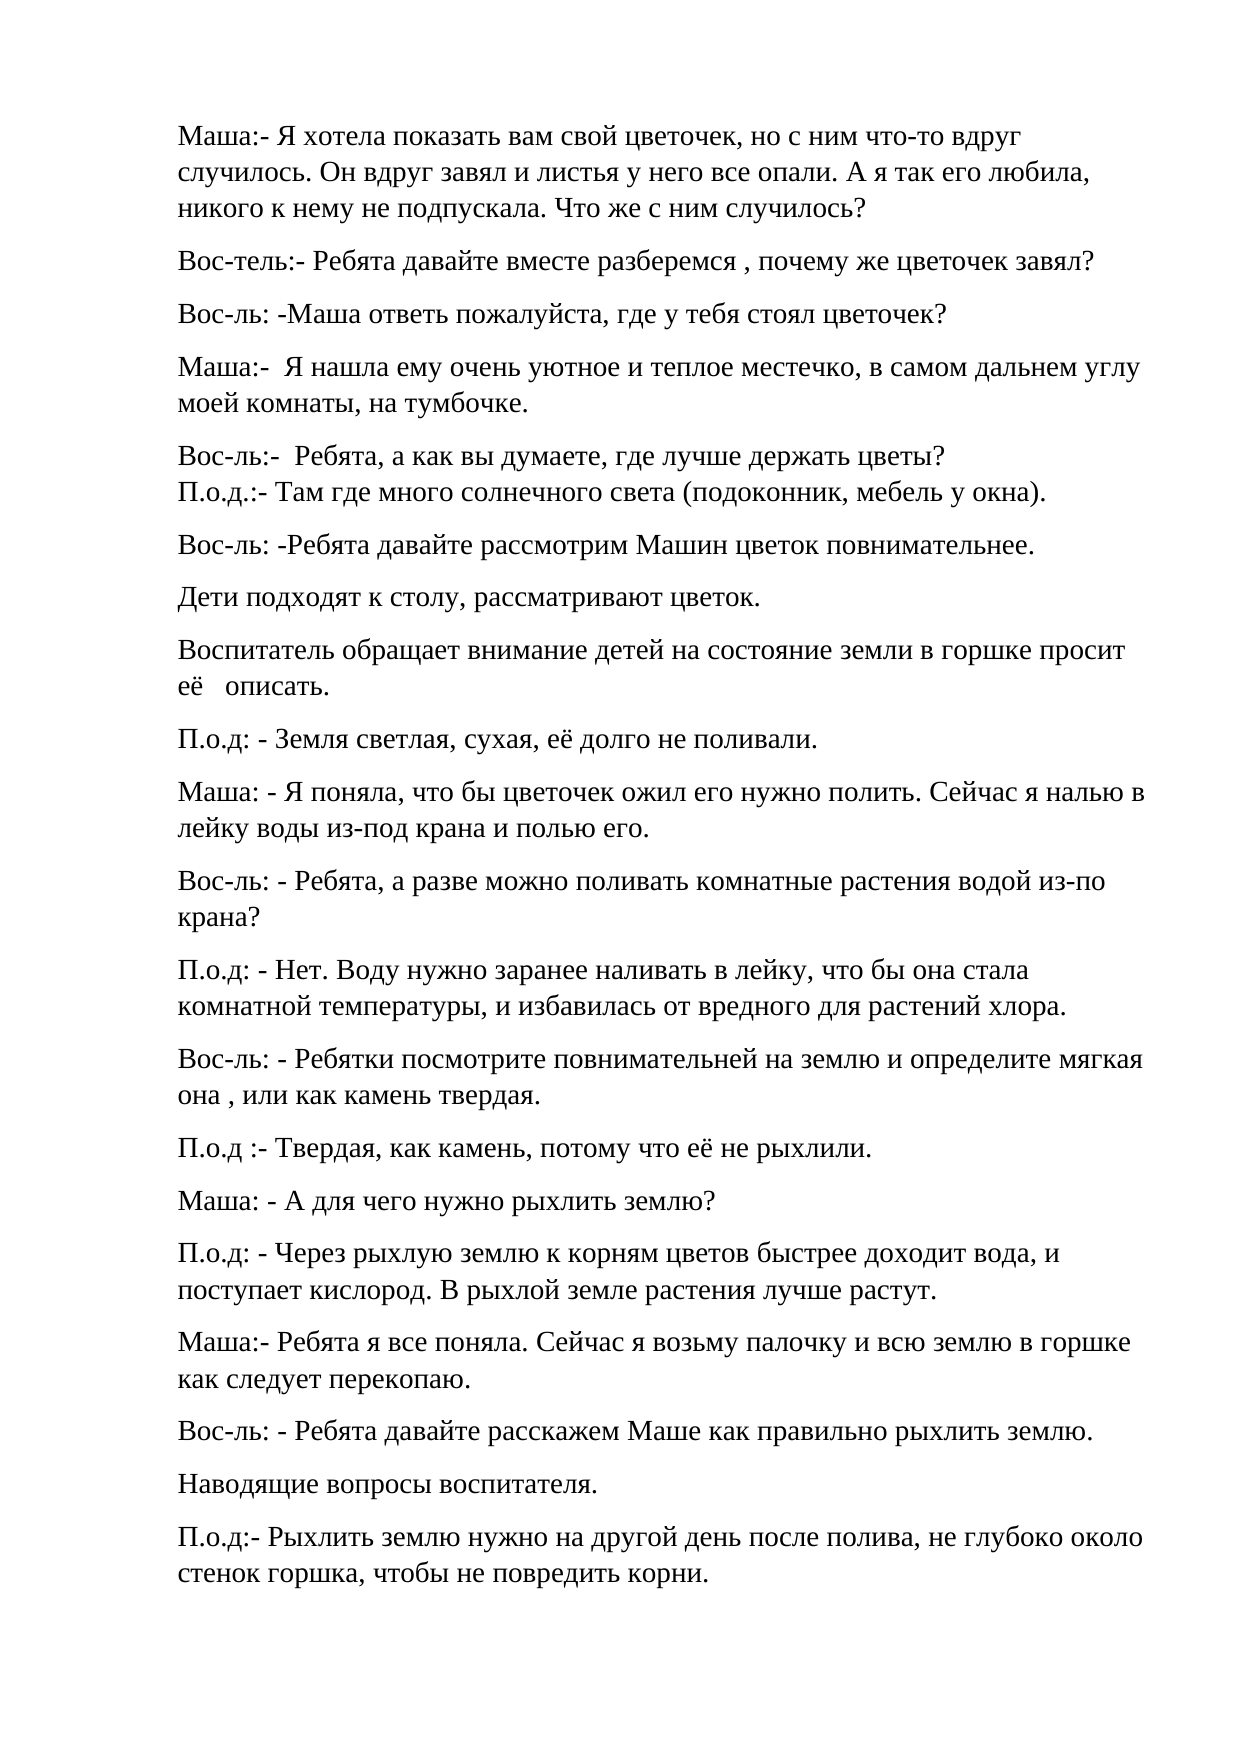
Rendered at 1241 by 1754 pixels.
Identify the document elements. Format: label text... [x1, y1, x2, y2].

text П.о.д: - Земля светлая, сухая, её долго не поливали. [177, 721, 1152, 755]
text П.о.д: - Через рыхлую землю к корням цветов быстрее доходит вода, и поступает кислород. В рыхлой земле растения лучше растут. [177, 1236, 1152, 1305]
text Маша: - Я поняла, что бы цветочек ожил его нужно полить. Сейчас я налью в лейку воды из-под крана и полью его. [177, 774, 1152, 844]
text Маша:- Я нашла ему очень уютное и теплое местечко, в самом дальнем углу моей комнаты, на тумбочке. [177, 349, 1152, 418]
text Наводящие вопросы воспитателя. [177, 1466, 1152, 1500]
text Маша: - А для чего нужно рыхлить землю? [177, 1183, 1152, 1216]
text Маша:- Ребята я все поняла. Сейчас я возьму палочку и всю землю в горшке как следует перекопаю. [177, 1324, 1152, 1394]
text Вос-ль: - Ребятки посмотрите повнимательней на землю и определите мягкая она , или как камень твердая. [177, 1041, 1152, 1111]
text П.о.д:- Рыхлить землю нужно на другой день после полива, не глубоко около стенок горшка, чтобы не повредить корни. [177, 1519, 1152, 1589]
text Вос-ль: -Ребята давайте рассмотрим Машин цветок повнимательнее. [177, 527, 1152, 560]
text Вос-ль: -Маша ответь пожалуйста, где у тебя стоял цветочек? [177, 296, 1152, 329]
text Воспитатель обращает внимание детей на состояние земли в горшке просит её описать. [177, 632, 1152, 702]
text Вос-ль:- Ребята, а как вы думаете, где лучше держать цветы? П.о.д.:- Там где много солнечного света (подоконник, мебель у окна). [177, 438, 1152, 507]
text Вос-ль: - Ребята, а разве можно поливать комнатные растения водой из-по крана? [177, 863, 1152, 933]
text Вос-тель:- Ребята давайте вместе разберемся , почему же цветочек завял? [177, 243, 1152, 277]
text Маша:- Я хотела показать вам свой цветочек, но с ним что-то вдруг случилось. Он вдруг завял и листья у него все опали. А я так его любила, никого к нему не подпускала. Что же с ним случилось? [177, 118, 1152, 224]
text П.о.д :- Твердая, как камень, потому что её не рыхлили. [177, 1130, 1152, 1163]
text Вос-ль: - Ребята давайте расскажем Маше как правильно рыхлить землю. [177, 1413, 1152, 1447]
text Дети подходят к столу, рассматривают цветок. [177, 579, 1152, 613]
text П.о.д: - Нет. Воду нужно заранее наливать в лейку, что бы она стала комнатной температуры, и избавилась от вредного для растений хлора. [177, 952, 1152, 1022]
